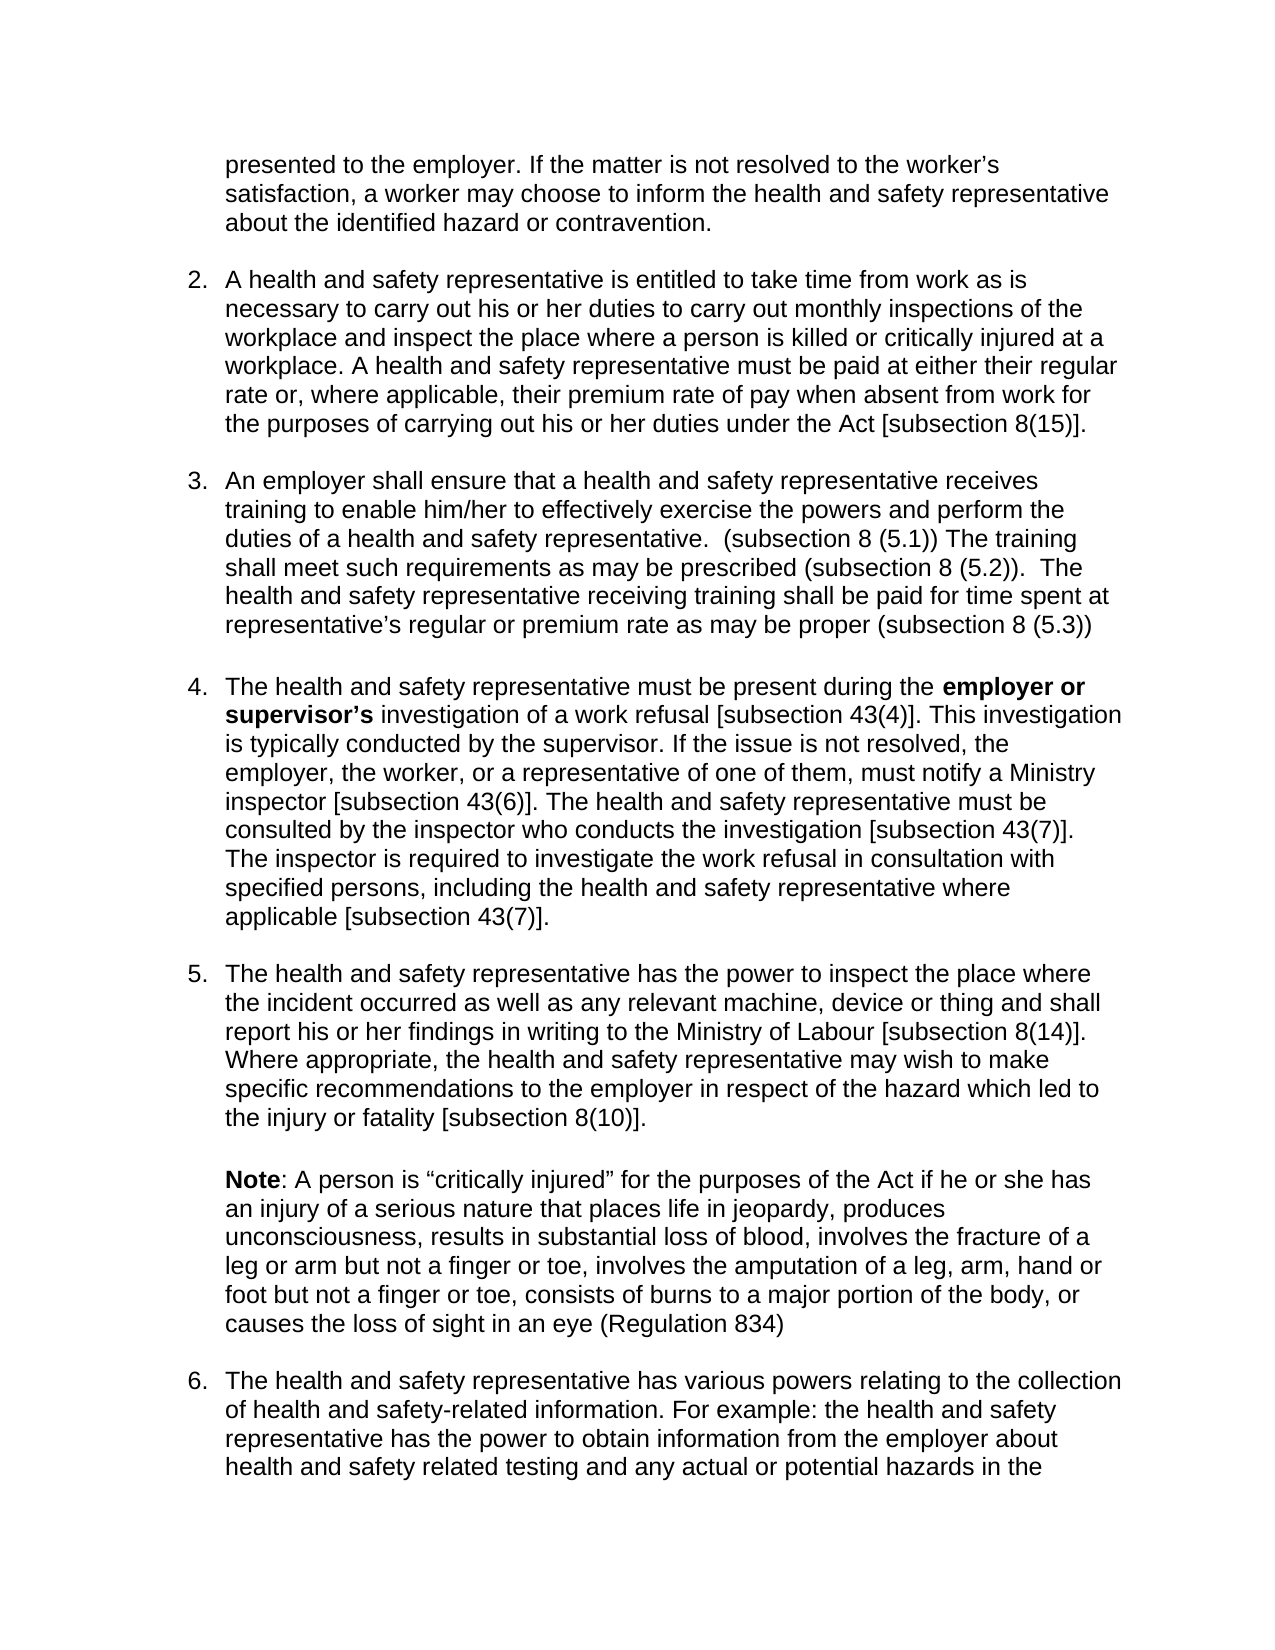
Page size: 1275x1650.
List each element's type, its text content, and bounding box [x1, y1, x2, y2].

list A health and safety representative is entitled to take time from work as is necessary to carry out his or her duties to carry out monthly inspections of the workplace and inspect the place where a person is killed or critically injured at a workplace. A health and safety representative must be paid at either their regular rate or, where applicable, their premium rate of pay when absent from work for the purposes of carrying out his or her duties under the Act [subsection 8(15)]. [187, 265, 1125, 437]
list Note: A person is “critically injured” for the purposes of the Act if he or she has an injury of a serious nature that places life in jeopardy, produces unconsciousness, results in substantial loss of blood, involves the fracture of a leg or arm but not a finger or toe, involves the amputation of a leg, arm, hand or foot but not a finger or toe, consists of burns to a major portion of the body, or causes the loss of sight in an eye (Regulation 834) [225, 1165, 1125, 1337]
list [187, 150, 1125, 236]
list The health and safety representative must be present during the employer or supervisor’s investigation of a work refusal [subsection 43(4)]. This investigation is typically conducted by the supervisor. If the issue is not resolved, the employer, the worker, or a representative of one of them, must notify a Ministry inspector [subsection 43(6)]. The health and safety representative must be consulted by the inspector who conducts the investigation [subsection 43(7)]. The inspector is required to investigate the work refusal in consultation with specified persons, including the health and safety representative where applicable [subsection 43(7)]. [187, 672, 1125, 931]
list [187, 1366, 1125, 1481]
list The health and safety representative has the power to inspect the place where the incident occurred as well as any relevant machine, device or thing and shall report his or her findings in writing to the Ministry of Labour [subsection 8(14)]. Where appropriate, the health and safety representative may wish to make specific recommendations to the employer in respect of the hazard which led to the injury or fatality [subsection 8(10)]. [187, 959, 1125, 1132]
list An employer shall ensure that a health and safety representative receives training to enable him/her to effectively exercise the powers and perform the duties of a health and safety representative. (subsection 8 (5.1)) The training shall meet such requirements as may be prescribed (subsection 8 (5.2)). The health and safety representative receiving training shall be paid for time spent at representative’s regular or premium rate as may be proper (subsection 8 (5.3)) [187, 466, 1125, 639]
